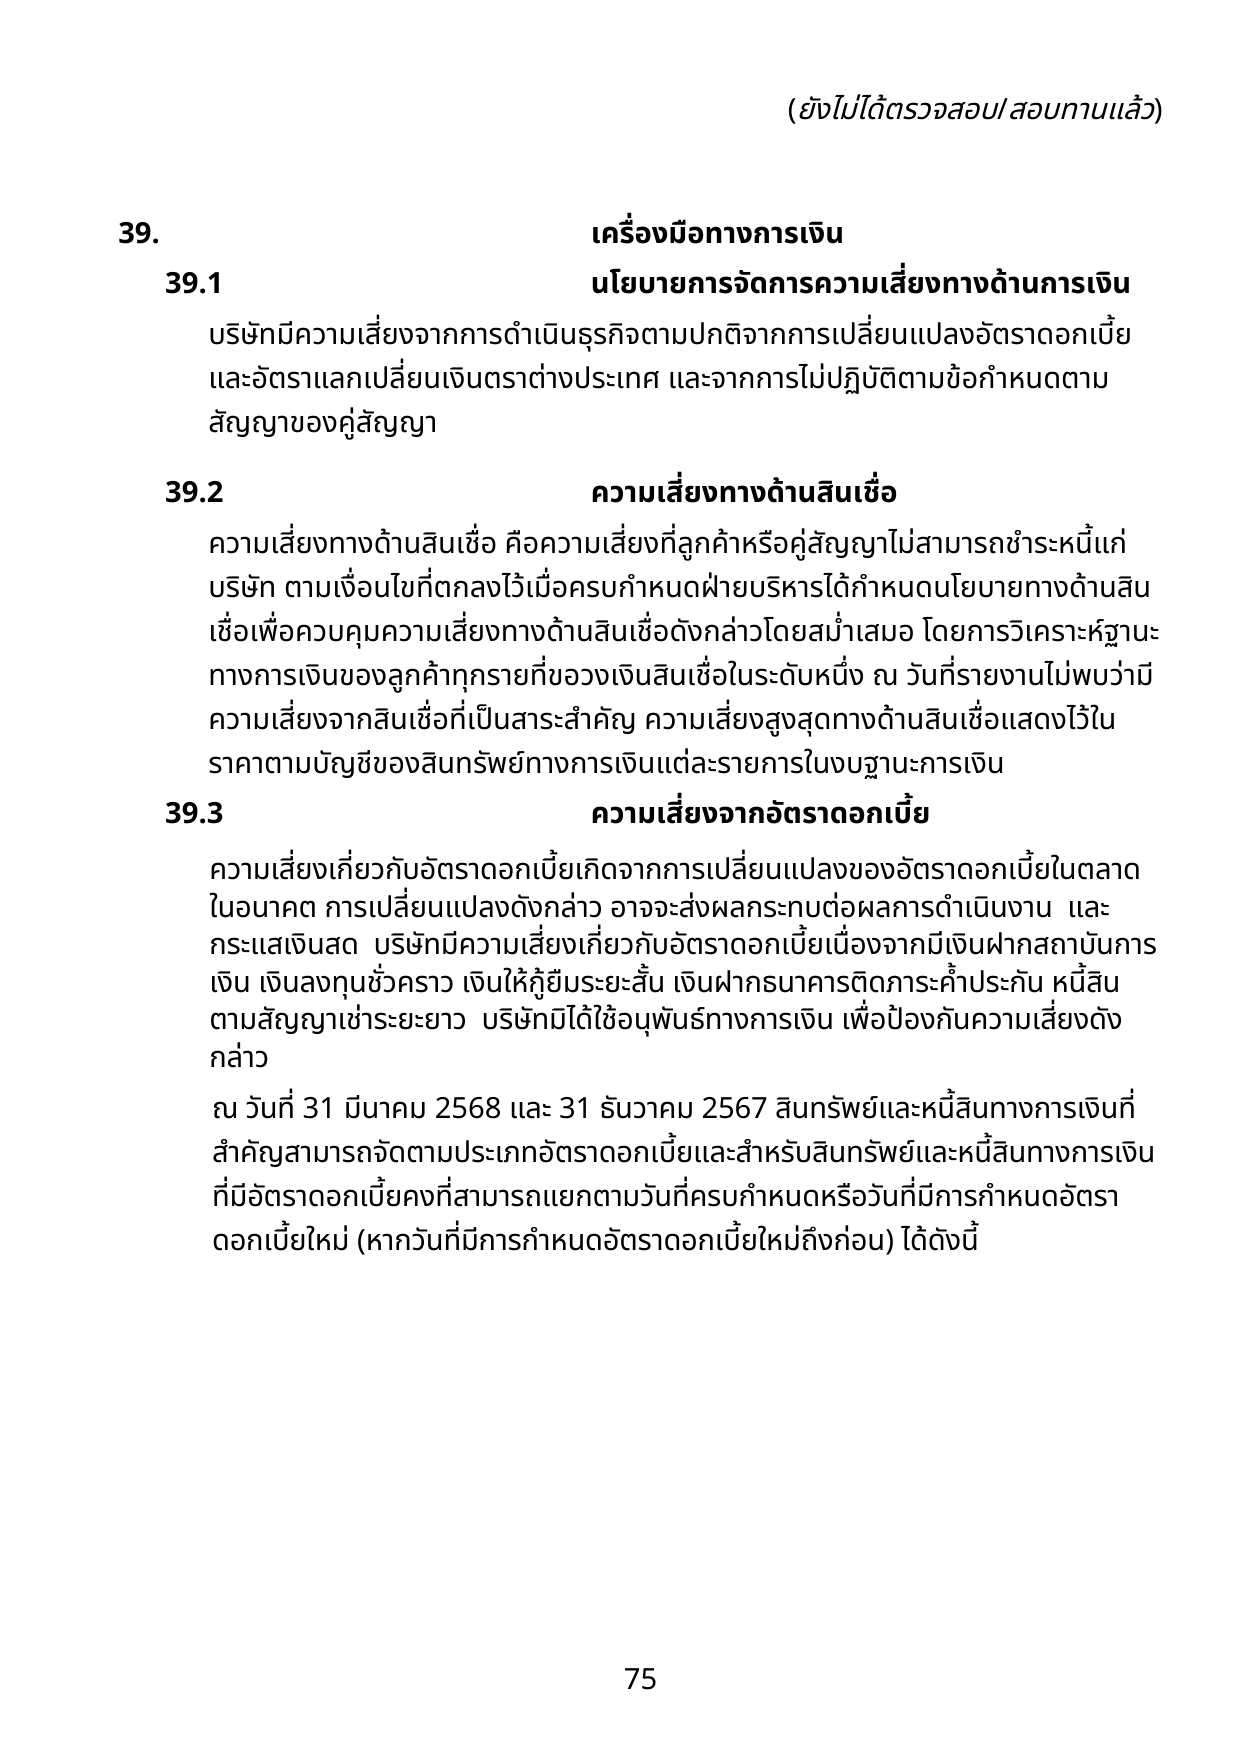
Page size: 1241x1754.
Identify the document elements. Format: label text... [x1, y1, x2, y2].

text ความเสี่ยงเกี่ยวกับอัตราดอกเบี้ยเกิดจากการเปลี่ยนแปลงของอัตราดอกเบี้ยในตลาดในอนาคต การเปลี่ยนแปลงดังกล่าว อาจจะส่งผลกระทบต่อผลการดำเนินงาน และกระแสเงินสด บริษัทมีความเสี่ยงเกี่ยวกับอัตราดอกเบี้ยเนื่องจากมีเงินฝากสถาบันการเงิน เงินลงทุนชั่วคราว เงินให้กู้ยืมระยะสั้น เงินฝากธนาคารติดภาระค้ำประกัน หนี้สินตามสัญญาเช่าระยะยาว บริษัทมิได้ใช้อนุพันธ์ทางการเงิน เพื่อป้องกันความเสี่ยงดังกล่าว [209, 849, 1162, 1074]
list ความเสี่ยงทางด้านสินเชื่อ คือความเสี่ยงที่ลูกค้าหรือคู่สัญญาไม่สามารถชำระหนี้แก่บริษัท ตามเงื่อนไขที่ตกลงไว้เมื่อครบกำหนดฝ่ายบริหารได้กำหนดนโยบายทางด้านสินเชื่อเพื่อควบคุมความเสี่ยงทางด้านสินเชื่อดังกล่าวโดยสม่ำเสมอ โดยการวิเคราะห์ฐานะทางการเงินของลูกค้าทุกรายที่ขอวงเงินสินเชื่อในระดับหนึ่ง ณ วันที่รายงานไม่พบว่ามีความเสี่ยงจากสินเชื่อที่เป็นสาระสำคัญ ความเสี่ยงสูงสุดทางด้านสินเชื่อแสดงไว้ในราคาตามบัญชีของสินทรัพย์ทางการเงินแต่ละรายการในงบฐานะการเงิน [208, 522, 1162, 786]
list ความเสี่ยงทางด้านสินเชื่อ [165, 472, 1162, 516]
list นโยบายการจัดการความเสี่ยงทางด้านการเงิน [165, 263, 1162, 307]
list ความเสี่ยงจากอัตราดอกเบี้ย [165, 793, 1162, 837]
list บริษัทมีความเสี่ยงจากการดำเนินธุรกิจตามปกติจากการเปลี่ยนแปลงอัตราดอกเบี้ยและอัตราแลกเปลี่ยนเงินตราต่างประเทศ และจากการไม่ปฏิบัติตามข้อกำหนดตามสัญญาของคู่สัญญา [208, 313, 1162, 445]
text ณ วันที่ 31 มีนาคม 2568 และ 31 ธันวาคม 2567 สินทรัพย์และหนี้สินทางการเงินที่สำคัญสามารถจัดตามประเภทอัตราดอกเบี้ยและสำหรับสินทรัพย์และหนี้สินทางการเงินที่มีอัตราดอกเบี้ยคงที่สามารถแยกตามวันที่ครบกำหนดหรือวันที่มีการกำหนดอัตราดอกเบี้ยใหม่ (หากวันที่มีการกำหนดอัตราดอกเบี้ยใหม่ถึงก่อน) ได้ดังนี้ [212, 1087, 1162, 1264]
list เครื่องมือทางการเงิน [118, 212, 1162, 256]
